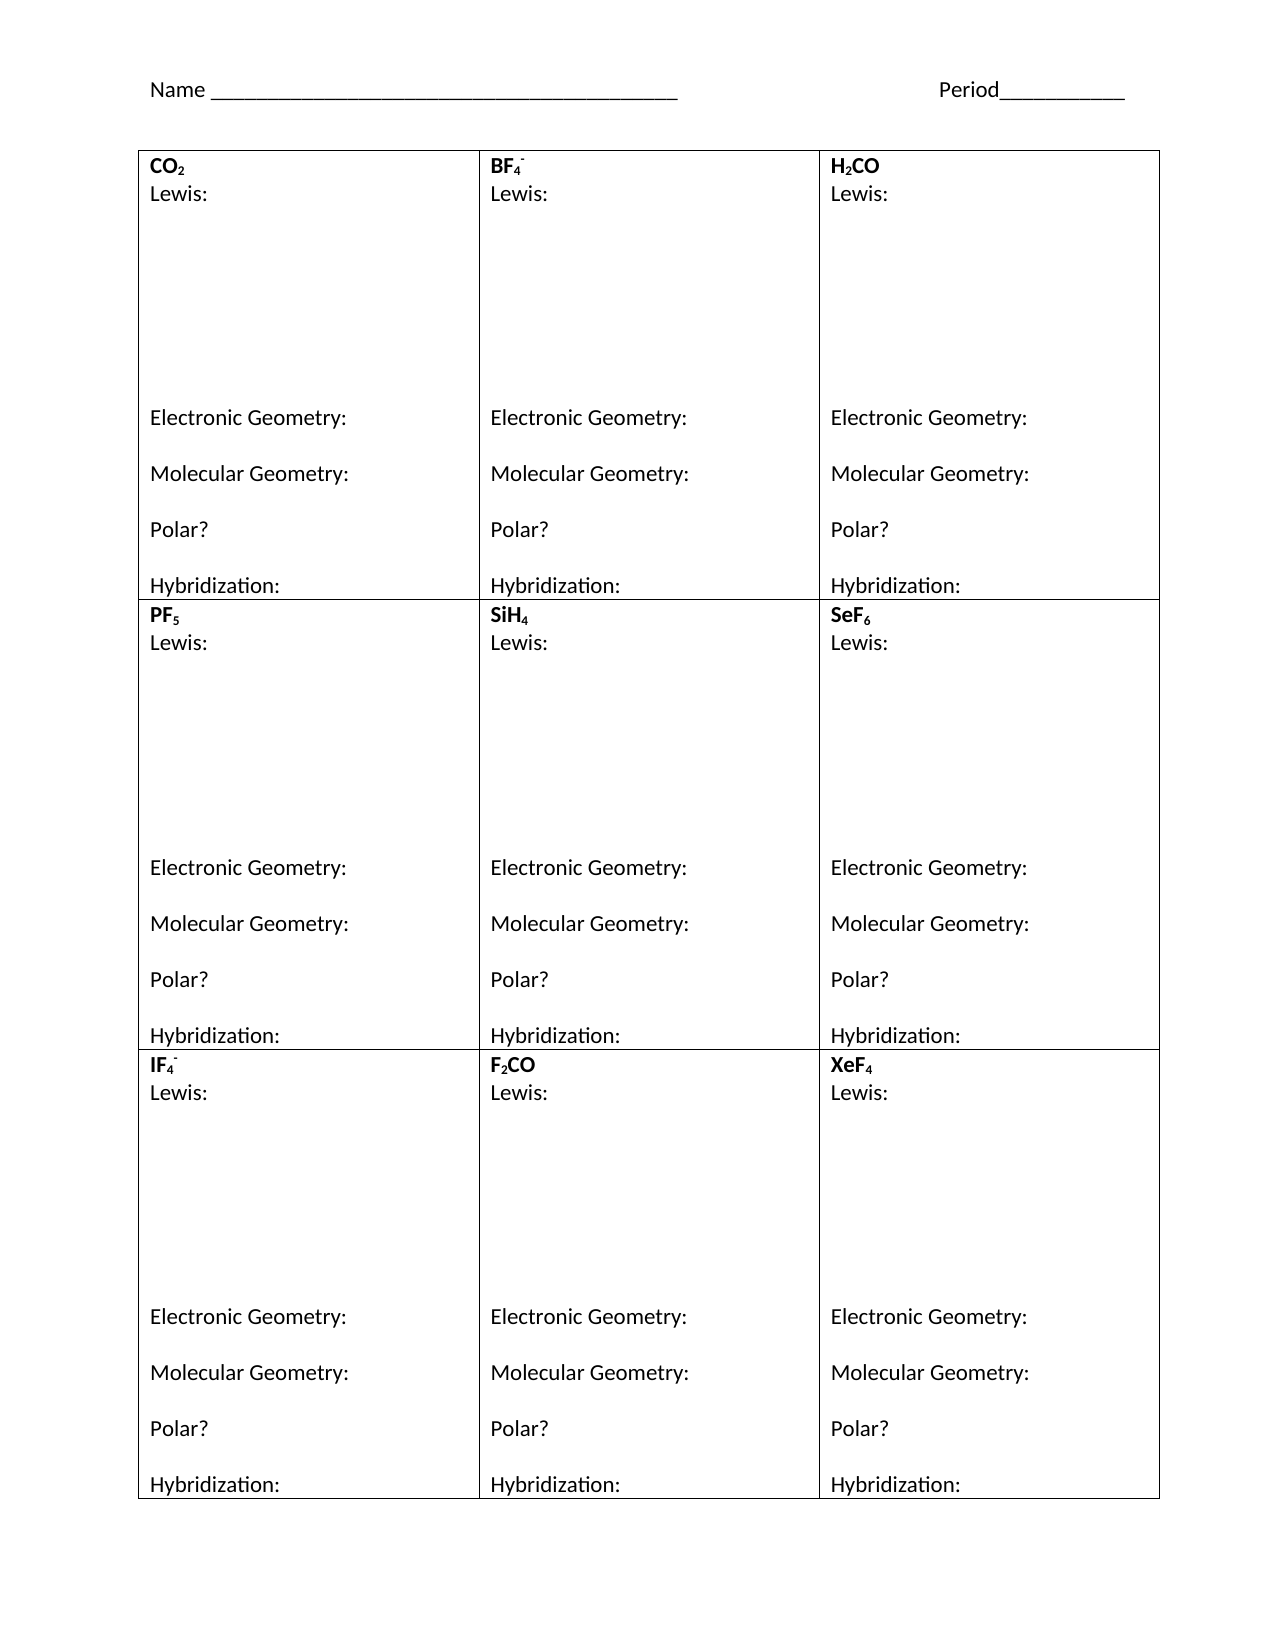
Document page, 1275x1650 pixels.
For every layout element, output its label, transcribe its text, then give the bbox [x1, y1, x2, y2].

table_cell XeF4 Lewis: Electronic Geometry: Molecular Geometry: Polar? Hybridization: [820, 1050, 1159, 1498]
table_header H2CO Lewis: Electronic Geometry: Molecular Geometry: Polar? Hybridization: [820, 151, 1159, 599]
table_cell SeF6 Lewis: Electronic Geometry: Molecular Geometry: Polar? Hybridization: [820, 600, 1159, 1049]
table_cell F2CO Lewis: Electronic Geometry: Molecular Geometry: Polar? Hybridization: [480, 1050, 819, 1498]
table_header CO2 Lewis: Electronic Geometry: Molecular Geometry: Polar? Hybridization: [139, 151, 479, 599]
table_cell IF4- Lewis: Electronic Geometry: Molecular Geometry: Polar? Hybridization: [139, 1050, 479, 1498]
table_cell SiH4 Lewis: Electronic Geometry: Molecular Geometry: Polar? Hybridization: [480, 600, 819, 1049]
table_header BF4- Lewis: Electronic Geometry: Molecular Geometry: Polar? Hybridization: [480, 151, 819, 599]
table_cell PF5 Lewis: Electronic Geometry: Molecular Geometry: Polar? Hybridization: [139, 600, 479, 1049]
